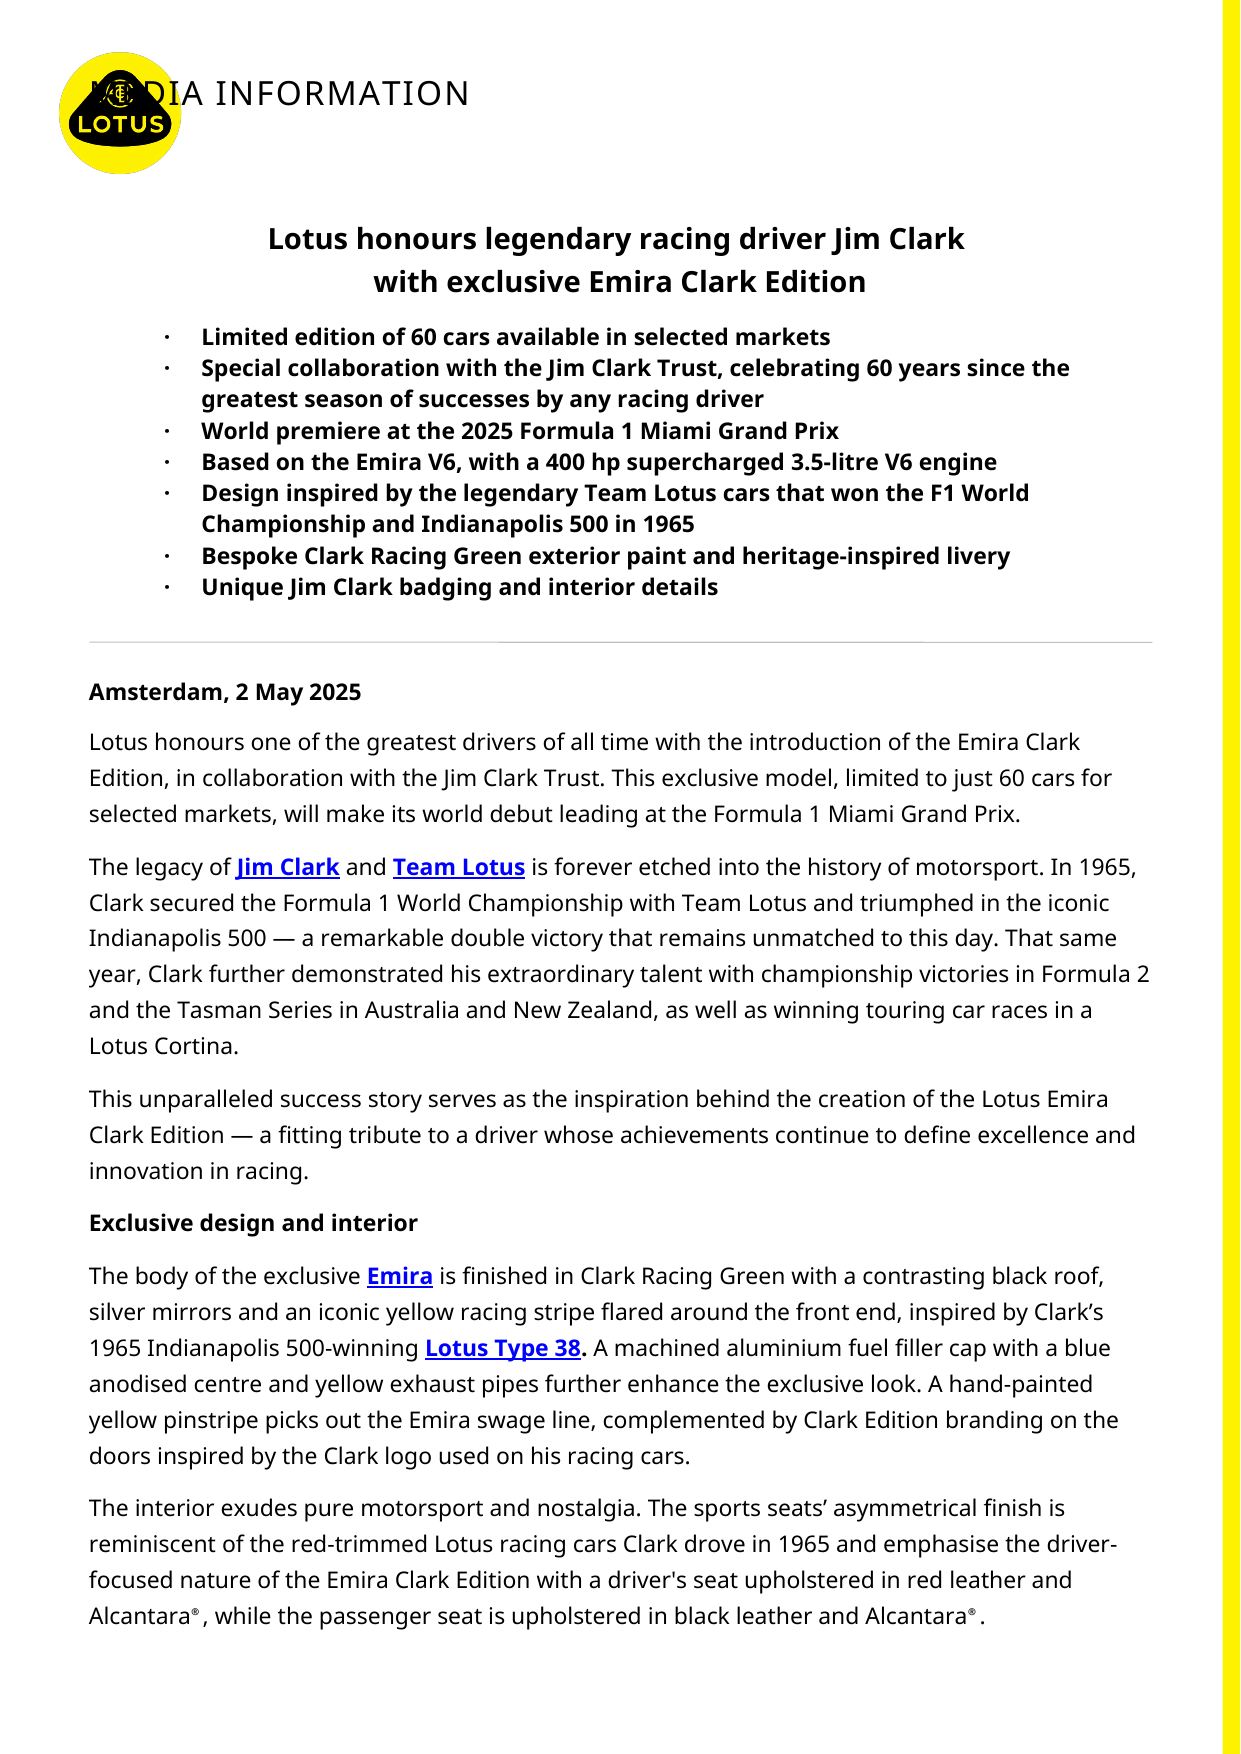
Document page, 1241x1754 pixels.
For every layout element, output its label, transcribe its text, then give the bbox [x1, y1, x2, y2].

picture [0, 0, 242, 186]
text Amsterdam, 2 May 2025 [89, 676, 1152, 707]
text The interior exudes pure motorsport and nostalgia. The sports seats’ asymmetrical finish is reminiscent of the red-trimmed Lotus racing cars Clark drove in 1965 and emphasise the driver-focused nature of the Emira Clark Edition with a driver's seat upholstered in red leather and Alcantara®, while the passenger seat is upholstered in black leather and Alcantara®. [89, 1492, 1152, 1631]
list Unique Jim Clark badging and interior details [164, 571, 1152, 602]
text Exclusive design and interior [89, 1207, 1152, 1238]
text The legacy of Jim Clark and Team Lotus is forever etched into the history of motorsport. In 1965, Clark secured the Formula 1 World Championship with Team Lotus and triumphed in the iconic Indianapolis 500 — a remarkable double victory that remains unmatched to this day. That same year, Clark further demonstrated his extraordinary talent with championship victories in Formula 2 and the Tasman Series in Australia and New Zealand, as well as winning touring car races in a Lotus Cortina. [89, 851, 1152, 1061]
text Lotus honours legendary racing driver Jim Clark with exclusive Emira Clark Edition [89, 187, 1152, 301]
list Special collaboration with the Jim Clark Trust, celebrating 60 years since the greatest season of successes by any racing driver [164, 352, 1152, 414]
text The body of the exclusive Emira is finished in Clark Racing Green with a contrasting black roof, silver mirrors and an iconic yellow racing stripe flared around the front end, inspired by Clark’s 1965 Indianapolis 500-winning Lotus Type 38. A machined aluminium fuel filler cap with a blue anodised centre and yellow exhaust pipes further enhance the exclusive look. A hand-painted yellow pinstripe picks out the Emira swage line, complemented by Clark Edition branding on the doors inspired by the Clark logo used on his racing cars. [89, 1260, 1152, 1471]
list Bespoke Clark Racing Green exterior paint and heritage-inspired livery [164, 539, 1152, 571]
list Based on the Emira V6, with a 400 hp supercharged 3.5-litre V6 engine [164, 446, 1152, 477]
list Design inspired by the legendary Team Lotus cars that won the F1 World Championship and Indianapolis 500 in 1965 [164, 477, 1152, 539]
text Lotus honours one of the greatest drivers of all time with the introduction of the Emira Clark Edition, in collaboration with the Jim Clark Trust. This exclusive model, limited to just 60 cars for selected markets, will make its world debut leading at the Formula 1 Miami Grand Prix. [89, 726, 1152, 829]
list World premiere at the 2025 Formula 1 Miami Grand Prix [164, 414, 1152, 446]
list Limited edition of 60 cars available in selected markets [164, 321, 1152, 352]
text This unparalleled success story serves as the inspiration behind the creation of the Lotus Emira Clark Edition — a fitting tribute to a driver whose achievements continue to define excellence and innovation in racing. [89, 1083, 1152, 1186]
